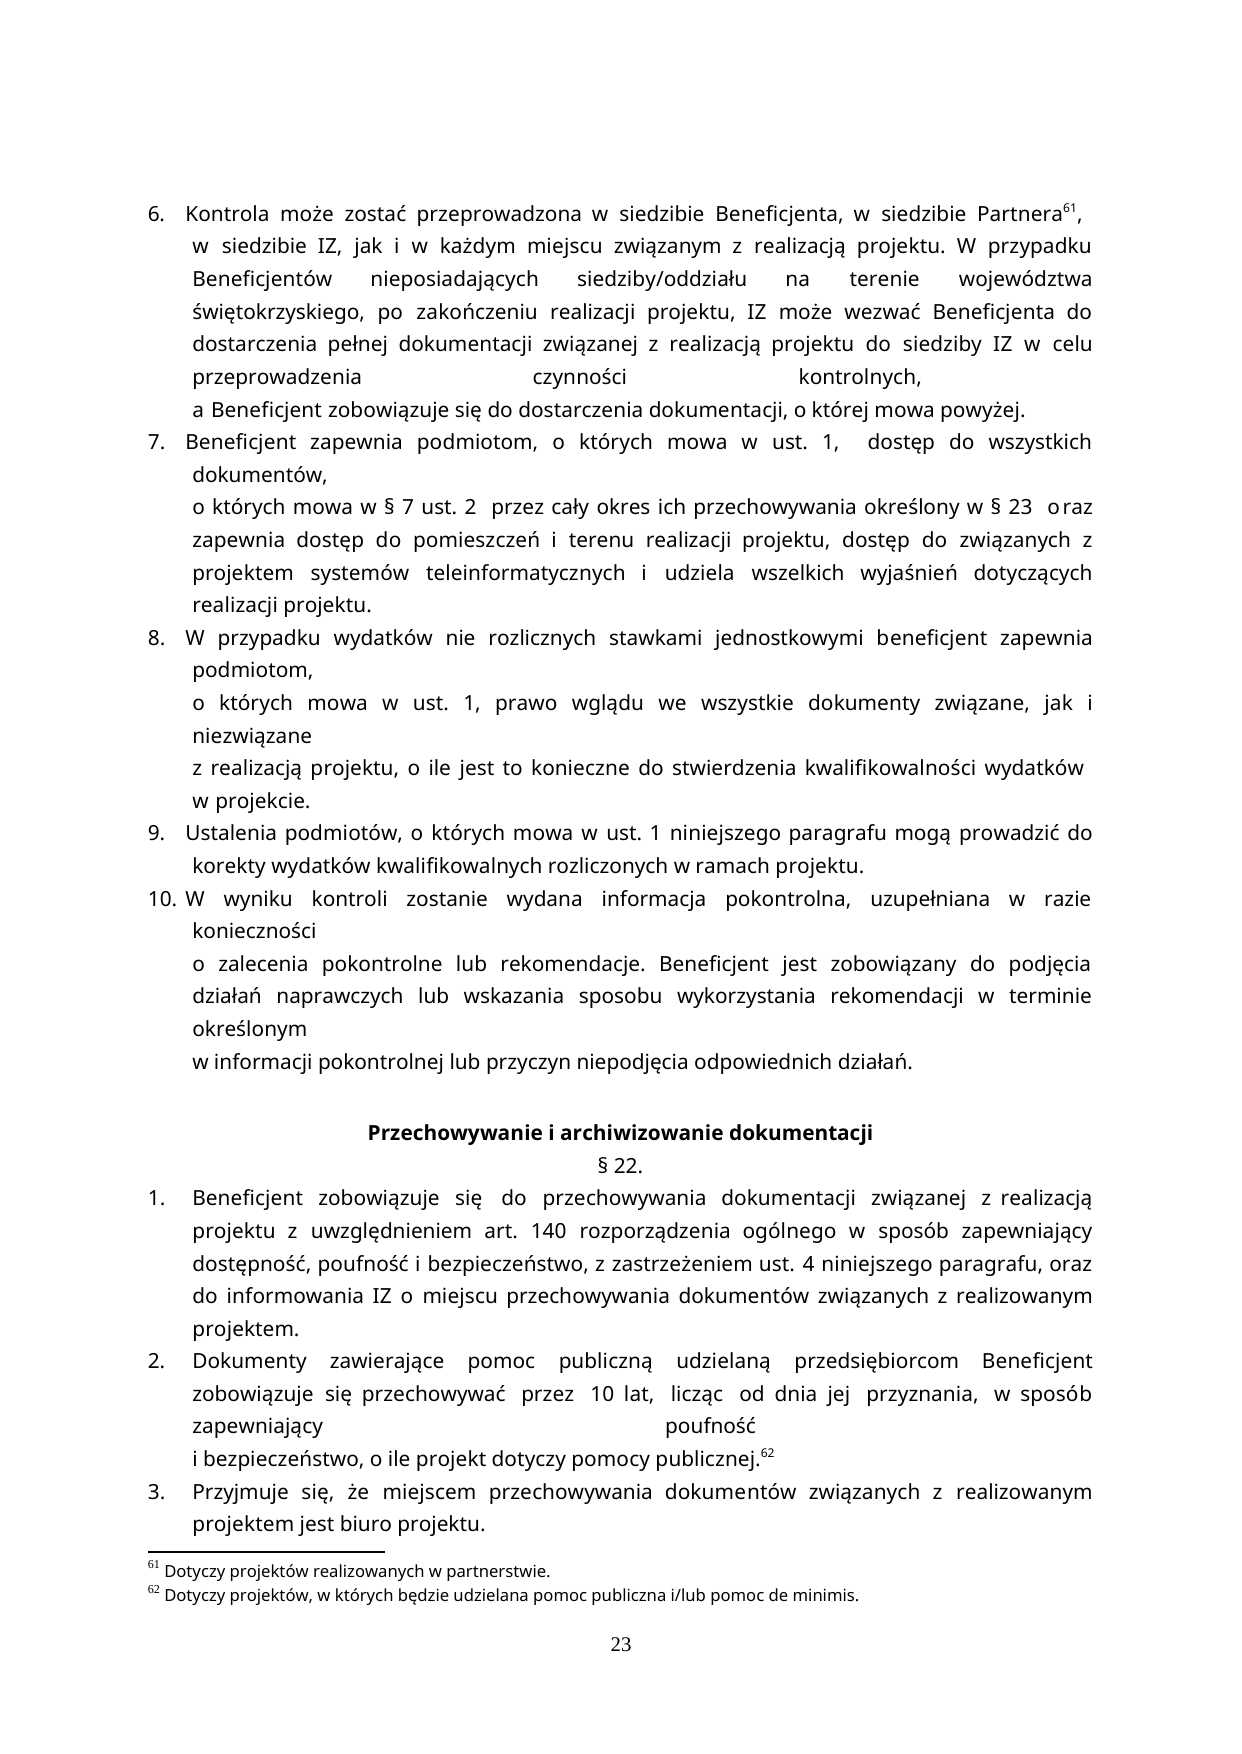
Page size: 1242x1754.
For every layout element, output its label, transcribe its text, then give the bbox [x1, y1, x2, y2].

list Beneficjent zobowiązuje się do przechowywania dokumentacji związanej z realizacją projektu z uwzględnieniem art. 140 rozporządzenia ogólnego w sposób zapewniający dostępność, poufność i bezpieczeństwo, z zastrzeżeniem ust. 4 niniejszego paragrafu, oraz do informowania IZ o miejscu przechowywania dokumentów związanych z realizowanym projektem. [148, 1183, 1093, 1342]
list Przyjmuje się, że miejscem przechowywania dokumentów związanych z realizowanym projektem jest biuro projektu. [148, 1477, 1093, 1538]
list Ustalenia podmiotów, o których mowa w ust. 1 niniejszego paragrafu mogą prowadzić do korekty wydatków kwalifikowalnych rozliczonych w ramach projektu. [148, 818, 1093, 879]
text Przechowywanie i archiwizowanie dokumentacji [148, 1118, 1093, 1147]
list W wyniku kontroli zostanie wydana informacja pokontrolna, uzupełniana w razie konieczności o zalecenia pokontrolne lub rekomendacje. Beneficjent jest zobowiązany do podjęcia działań naprawczych lub wskazania sposobu wykorzystania rekomendacji w terminie określonym w informacji pokontrolnej lub przyczyn niepodjęcia odpowiednich działań. [148, 884, 1093, 1075]
list Kontrola może zostać przeprowadzona w siedzibie Beneficjenta, w siedzibie Partnera, w siedzibie IZ, jak i w każdym miejscu związanym z realizacją projektu. W przypadku Beneficjentów nieposiadających siedziby/oddziału na terenie województwa świętokrzyskiego, po zakończeniu realizacji projektu, IZ może wezwać Beneficjenta do dostarczenia pełnej dokumentacji związanej z realizacją projektu do siedziby IZ w celu przeprowadzenia czynności kontrolnych, a Beneficjent zobowiązuje się do dostarczenia dokumentacji, o której mowa powyżej. [148, 199, 1093, 423]
list W przypadku wydatków nie rozlicznych stawkami jednostkowymi beneficjent zapewnia podmiotom, o których mowa w ust. 1, prawo wglądu we wszystkie dokumenty związane, jak i niezwiązane z realizacją projektu, o ile jest to konieczne do stwierdzenia kwalifikowalności wydatków w projekcie. [148, 623, 1093, 814]
list Dokumenty zawierające pomoc publiczną udzielaną przedsiębiorcom Beneficjent zobowiązuje się przechowywać przez 10 lat, licząc od dnia jej przyznania, w sposób zapewniający poufność i bezpieczeństwo, o ile projekt dotyczy pomocy publicznej. [148, 1346, 1093, 1473]
list Beneficjent zapewnia podmiotom, o których mowa w ust. 1, dostęp do wszystkich dokumentów, o których mowa w § 7 ust. 2 przez cały okres ich przechowywania określony w § 23 oraz zapewnia dostęp do pomieszczeń i terenu realizacji projektu, dostęp do związanych z projektem systemów teleinformatycznych i udziela wszelkich wyjaśnień dotyczących realizacji projektu. [148, 427, 1093, 619]
text § 22. [148, 1151, 1093, 1179]
